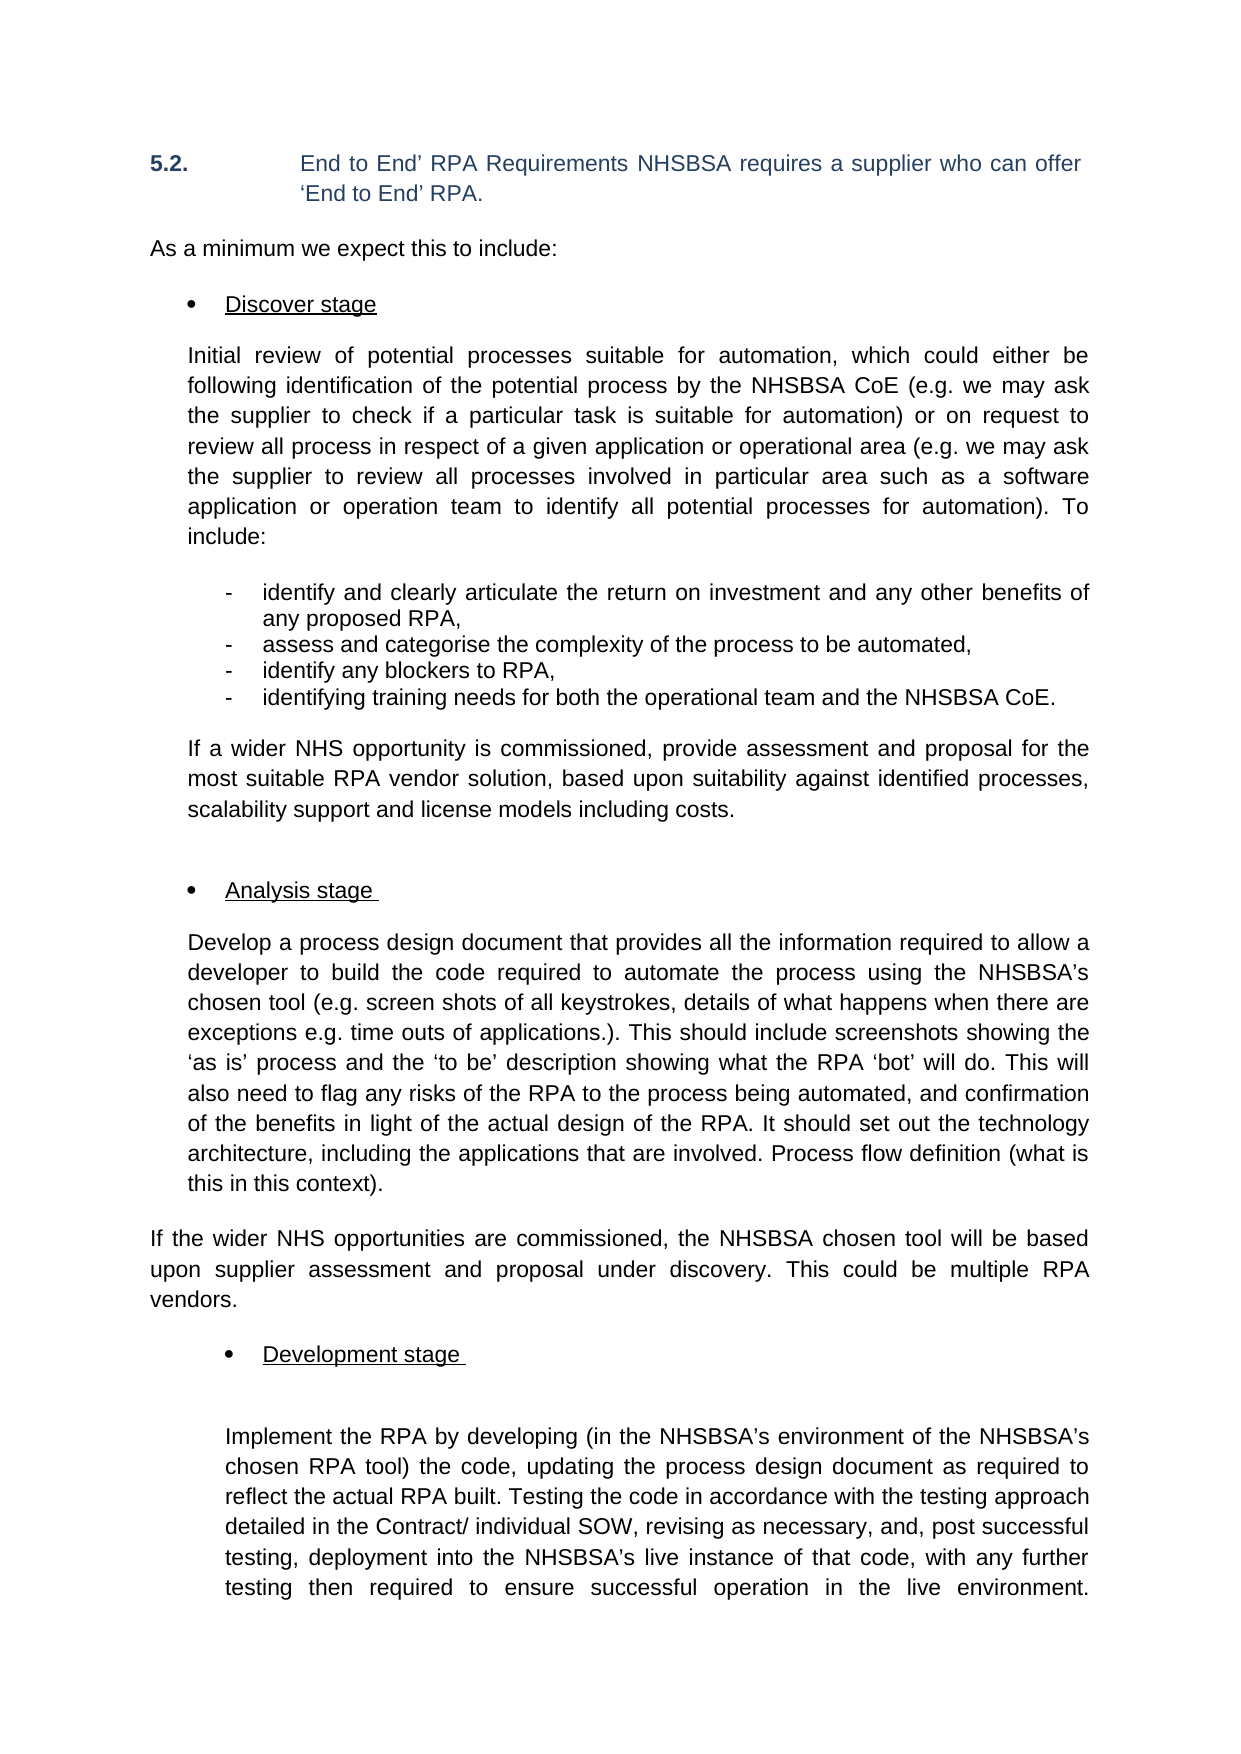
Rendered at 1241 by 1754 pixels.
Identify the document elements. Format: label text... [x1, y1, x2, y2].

subtitle End to End’ RPA Requirements NHSBSA requires a supplier who can offer ‘End to End’ RPA. [150, 150, 1090, 207]
text Initial review of potential processes suitable for automation, which could either be following identification of the potential process by the NHSBSA CoE (e.g. we may ask the supplier to check if a particular task is suitable for automation) or on request to review all process in respect of a given application or operational area (e.g. we may ask the supplier to review all processes involved in particular area such as a software application or operation team to identify all potential processes for automation). To include: [187, 342, 1090, 549]
list Discover stage [187, 291, 1090, 317]
list identifying training needs for both the operational team and the NHSBSA CoE. [225, 684, 1090, 710]
text If the wider NHS opportunities are commissioned, the NHSBSA chosen tool will be based upon supplier assessment and proposal under discovery. This could be multiple RPA vendors. [150, 1225, 1090, 1312]
text As a minimum we expect this to include: [150, 235, 1090, 262]
list identify any blockers to RPA, [225, 657, 1090, 684]
list assess and categorise the complexity of the process to be automated, [225, 631, 1090, 657]
list Analysis stage [187, 877, 1090, 903]
text If a wider NHS opportunity is commissioned, provide assessment and proposal for the most suitable RPA vendor solution, based upon suitability against identified processes, scalability support and license models including costs. [187, 735, 1090, 822]
list Development stage [225, 1341, 1090, 1367]
text Develop a process design document that provides all the information required to allow a developer to build the code required to automate the process using the NHSBSA’s chosen tool (e.g. screen shots of all keystrokes, details of what happens when there are exceptions e.g. time outs of applications.). This should include screenshots showing the ‘as is’ process and the ‘to be’ description showing what the RPA ‘bot’ will do. This will also need to flag any risks of the RPA to the process being automated, and confirmation of the benefits in light of the actual design of the RPA. It should set out the technology architecture, including the applications that are involved. Process flow definition (what is this in this context). [187, 928, 1090, 1197]
list identify and clearly articulate the return on investment and any other benefits of any proposed RPA, [225, 578, 1090, 631]
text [225, 1423, 1090, 1600]
